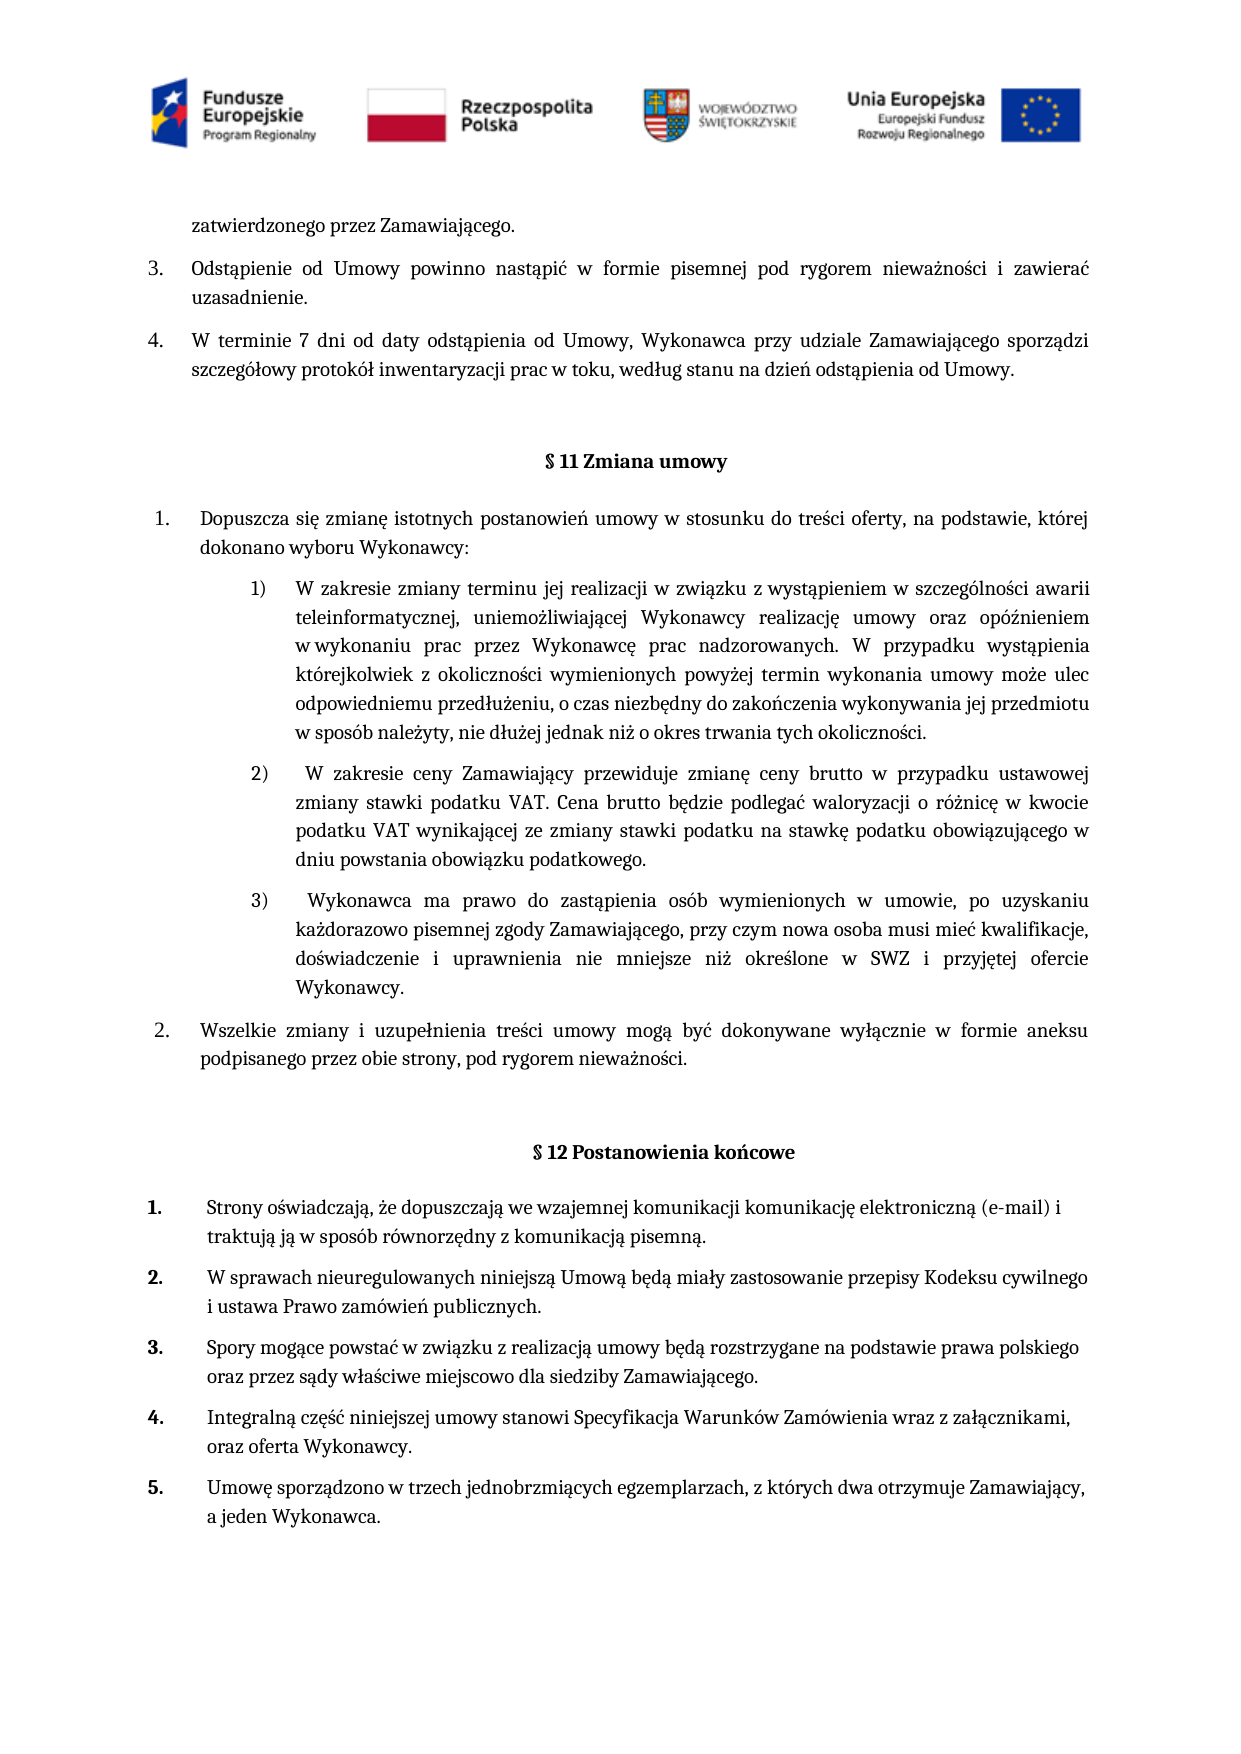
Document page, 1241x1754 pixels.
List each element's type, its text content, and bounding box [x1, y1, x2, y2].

list Strony oświadczają, że dopuszczają we wzajemnej komunikacji komunikację elektroniczną (e-mail) i traktują ją w sposób równorzędny z komunikacją pisemną. [148, 1196, 1090, 1248]
text § 11 Zmiana umowy [179, 450, 1093, 474]
list Wykonawca ma prawo do zastąpienia osób wymienionych w umowie, po uzyskaniu każdorazowo pisemnej zgody Zamawiającego, przy czym nowa osoba musi mieć kwalifikacje, doświadczenie i uprawnienia nie mniejsze niż określone w SWZ i przyjętej ofercie Wykonawcy. [251, 889, 1090, 999]
list Umowę sporządzono w trzech jednobrzmiących egzemplarzach, z których dwa otrzymuje Zamawiający, a jeden Wykonawca. [148, 1476, 1090, 1528]
list Dopuszcza się zmianę istotnych postanowień umowy w stosunku do treści oferty, na podstawie, której dokonano wyboru Wykonawcy: [154, 505, 1090, 559]
list Odstąpienie od Umowy powinno nastąpić w formie pisemnej pod rygorem nieważności i zawierać uzasadnienie. [148, 255, 1091, 310]
picture [147, 73, 1086, 155]
list Spory mogące powstać w związku z realizacją umowy będą rozstrzygane na podstawie prawa polskiego oraz przez sądy właściwe miejscowo dla siedziby Zamawiającego. [148, 1336, 1090, 1388]
list W sprawach nieuregulowanych niniejszą Umową będą miały zastosowanie przepisy Kodeksu cywilnego i ustawa Prawo zamówień publicznych. [148, 1266, 1090, 1318]
list W zakresie ceny Zamawiający przewiduje zmianę ceny brutto w przypadku ustawowej zmiany stawki podatku VAT. Cena brutto będzie podlegać waloryzacji o różnicę w kwocie podatku VAT wynikającej ze zmiany stawki podatku na stawkę podatku obowiązującego w dniu powstania obowiązku podatkowego. [251, 762, 1090, 872]
list Integralną część niniejszej umowy stanowi Specyfikacja Warunków Zamówienia wraz z załącznikami, oraz oferta Wykonawcy. [148, 1406, 1090, 1458]
list Wszelkie zmiany i uzupełnienia treści umowy mogą być dokonywane wyłącznie w formie aneksu podpisanego przez obie strony, pod rygorem nieważności. [154, 1017, 1090, 1071]
list W terminie 7 dni od daty odstąpienia od Umowy, Wykonawca przy udziale Zamawiającego sporządzi szczegółowy protokół inwentaryzacji prac w toku, według stanu na dzień odstąpienia od Umowy. [148, 327, 1091, 381]
text § 12 Postanowienia końcowe [369, 1141, 1093, 1165]
list W zakresie zmiany terminu jej realizacji w związku z wystąpieniem w szczególności awarii teleinformatycznej, uniemożliwiającej Wykonawcy realizację umowy oraz opóźnieniem w wykonaniu prac przez Wykonawcę prac nadzorowanych. W przypadku wystąpienia którejkolwiek z okoliczności wymienionych powyżej termin wykonania umowy może ulec odpowiedniemu przedłużeniu, o czas niezbędny do zakończenia wykonywania jej przedmiotu w sposób należyty, nie dłużej jednak niż o okres trwania tych okoliczności. [251, 577, 1090, 744]
